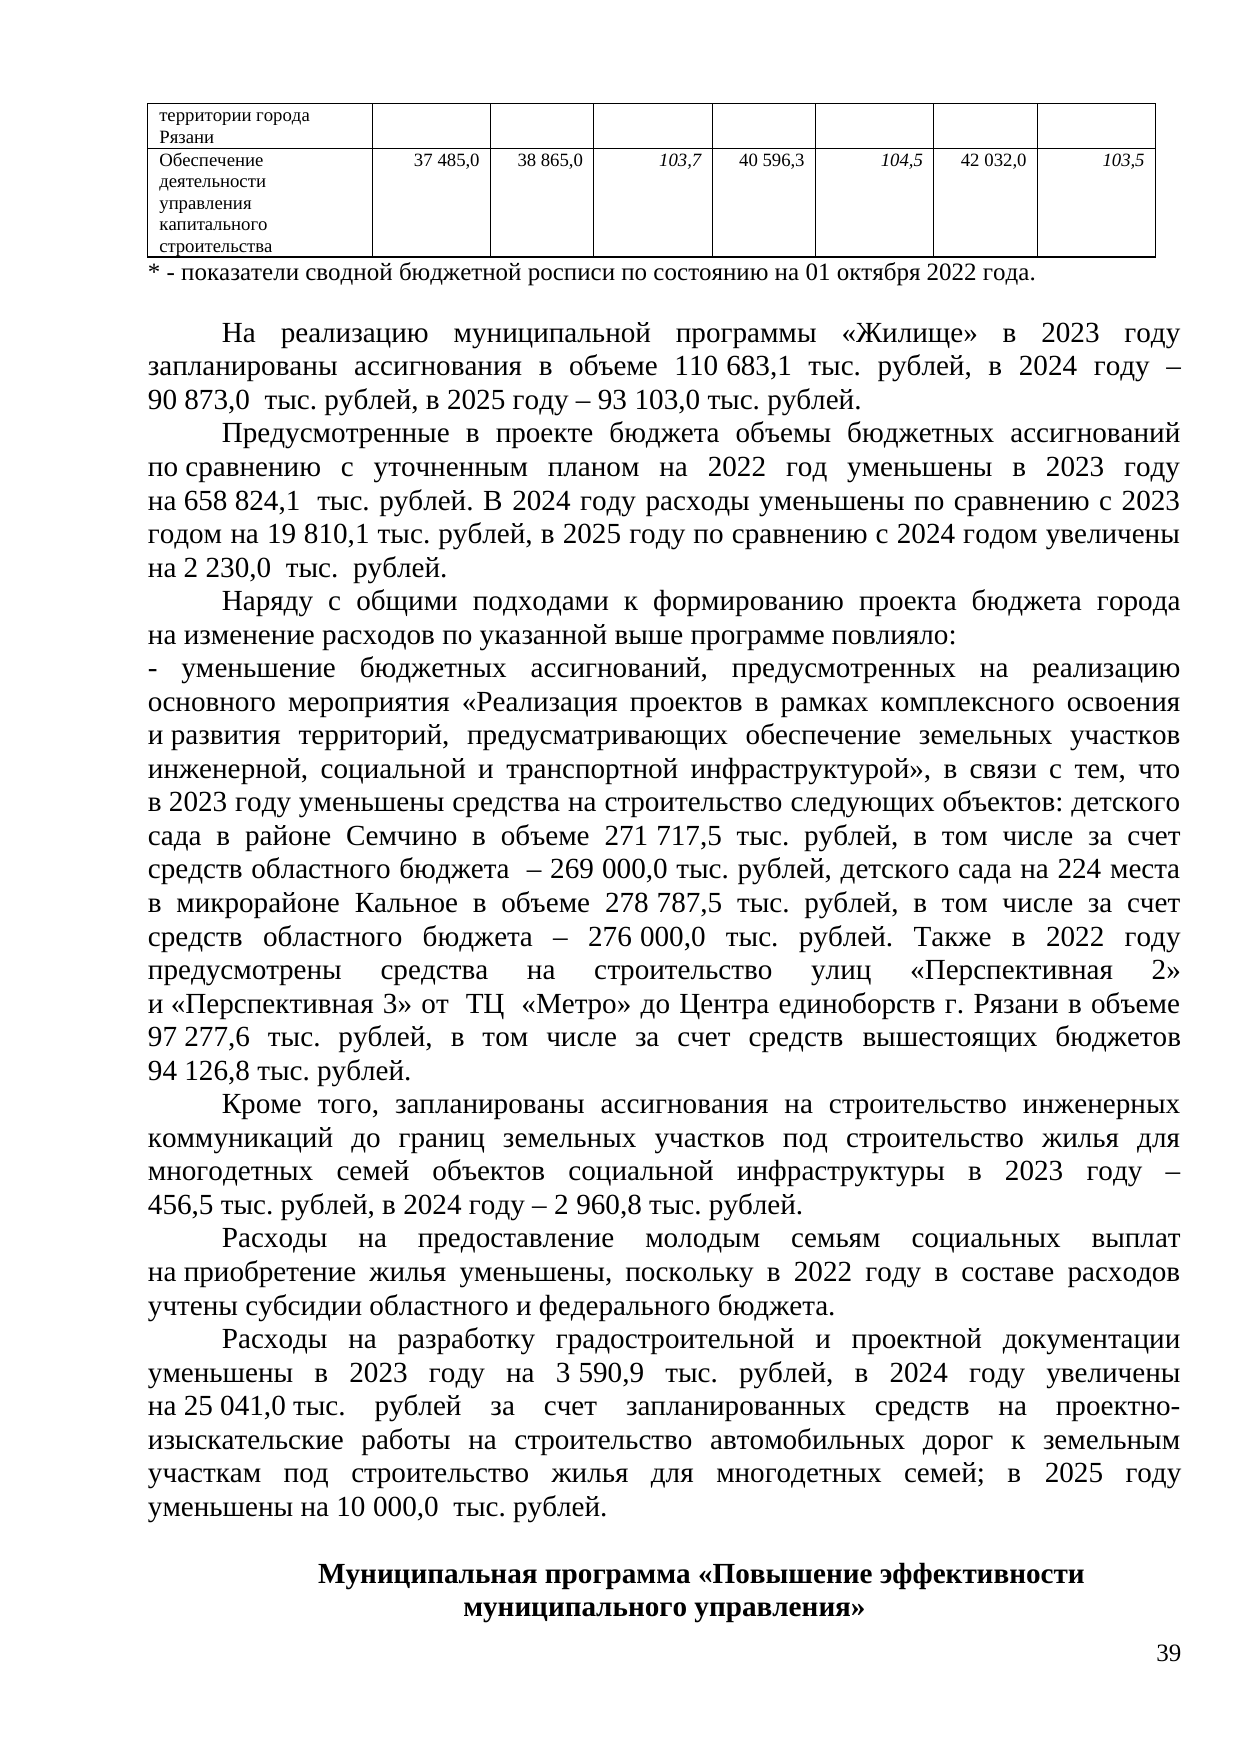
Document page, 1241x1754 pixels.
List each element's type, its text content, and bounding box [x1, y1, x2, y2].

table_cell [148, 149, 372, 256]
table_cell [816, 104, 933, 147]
text * - показатели сводной бюджетной росписи по состоянию на 01 октября 2022 года. [148, 257, 1181, 286]
text Расходы на разработку градостроительной и проектной документации уменьшены в 2023 году на 3 590,9 тыс. рублей, в 2024 году увеличены на 25 041,0 тыс. рублей за счет запланированных средств на проектно-изыскательские работы на строительство автомобильных дорог к земельным участкам под строительство жилья для многодетных семей; в 2025 году уменьшены на 10 000,0 тыс. рублей. [148, 1321, 1181, 1522]
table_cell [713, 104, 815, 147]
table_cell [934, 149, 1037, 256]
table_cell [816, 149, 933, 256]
text Наряду с общими подходами к формированию проекта бюджета города на изменение расходов по указанной выше программе повлияло: [148, 583, 1181, 650]
text Кроме того, запланированы ассигнования на строительство инженерных коммуникаций до границ земельных участков под строительство жилья для многодетных семей объектов социальной инфраструктуры в 2023 году – 456,5 тыс. рублей, в 2024 году – 2 960,8 тыс. рублей. [148, 1086, 1181, 1221]
text Муниципальная программа «Повышение эффективности муниципального управления» [148, 1556, 1181, 1623]
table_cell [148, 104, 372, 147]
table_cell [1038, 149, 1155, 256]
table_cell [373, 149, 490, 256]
text Расходы на предоставление молодым семьям социальных выплат на приобретение жилья уменьшены, поскольку в 2022 году в составе расходов учтены субсидии областного и федерального бюджета. [148, 1221, 1181, 1321]
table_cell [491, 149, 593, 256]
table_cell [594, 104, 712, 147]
text - уменьшение бюджетных ассигнований, предусмотренных на реализацию основного мероприятия «Реализация проектов в рамках комплексного освоения и развития территорий, предусматривающих обеспечение земельных участков инженерной, социальной и транспортной инфраструктурой», в связи с тем, что в 2023 году уменьшены средства на строительство следующих объектов: детского сада в районе Семчино в объеме 271 717,5 тыс. рублей, в том числе за счет средств областного бюджета – 269 000,0 тыс. рублей, детского сада на 224 места в микрорайоне Кальное в объеме 278 787,5 тыс. рублей, в том числе за счет средств областного бюджета – 276 000,0 тыс. рублей. Также в 2022 году предусмотрены средства на строительство улиц «Перспективная 2» и «Перспективная 3» от ТЦ «Метро» до Центра единоборств г. Рязани в объеме 97 277,6 тыс. рублей, в том числе за счет средств вышестоящих бюджетов 94 126,8 тыс. рублей. [148, 650, 1181, 1086]
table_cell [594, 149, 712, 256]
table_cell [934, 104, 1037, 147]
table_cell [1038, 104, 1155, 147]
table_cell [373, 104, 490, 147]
text На реализацию муниципальной программы «Жилище» в 2023 году запланированы ассигнования в объеме 110 683,1 тыс. рублей, в 2024 году – 90 873,0 тыс. рублей, в 2025 году – 93 103,0 тыс. рублей. [148, 315, 1181, 416]
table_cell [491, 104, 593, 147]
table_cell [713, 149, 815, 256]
text Предусмотренные в проекте бюджета объемы бюджетных ассигнований по сравнению с уточненным планом на 2022 год уменьшены в 2023 году на 658 824,1 тыс. рублей. В 2024 году расходы уменьшены по сравнению с 2023 годом на 19 810,1 тыс. рублей, в 2025 году по сравнению с 2024 годом увеличены на 2 230,0 тыс. рублей. [148, 416, 1181, 583]
